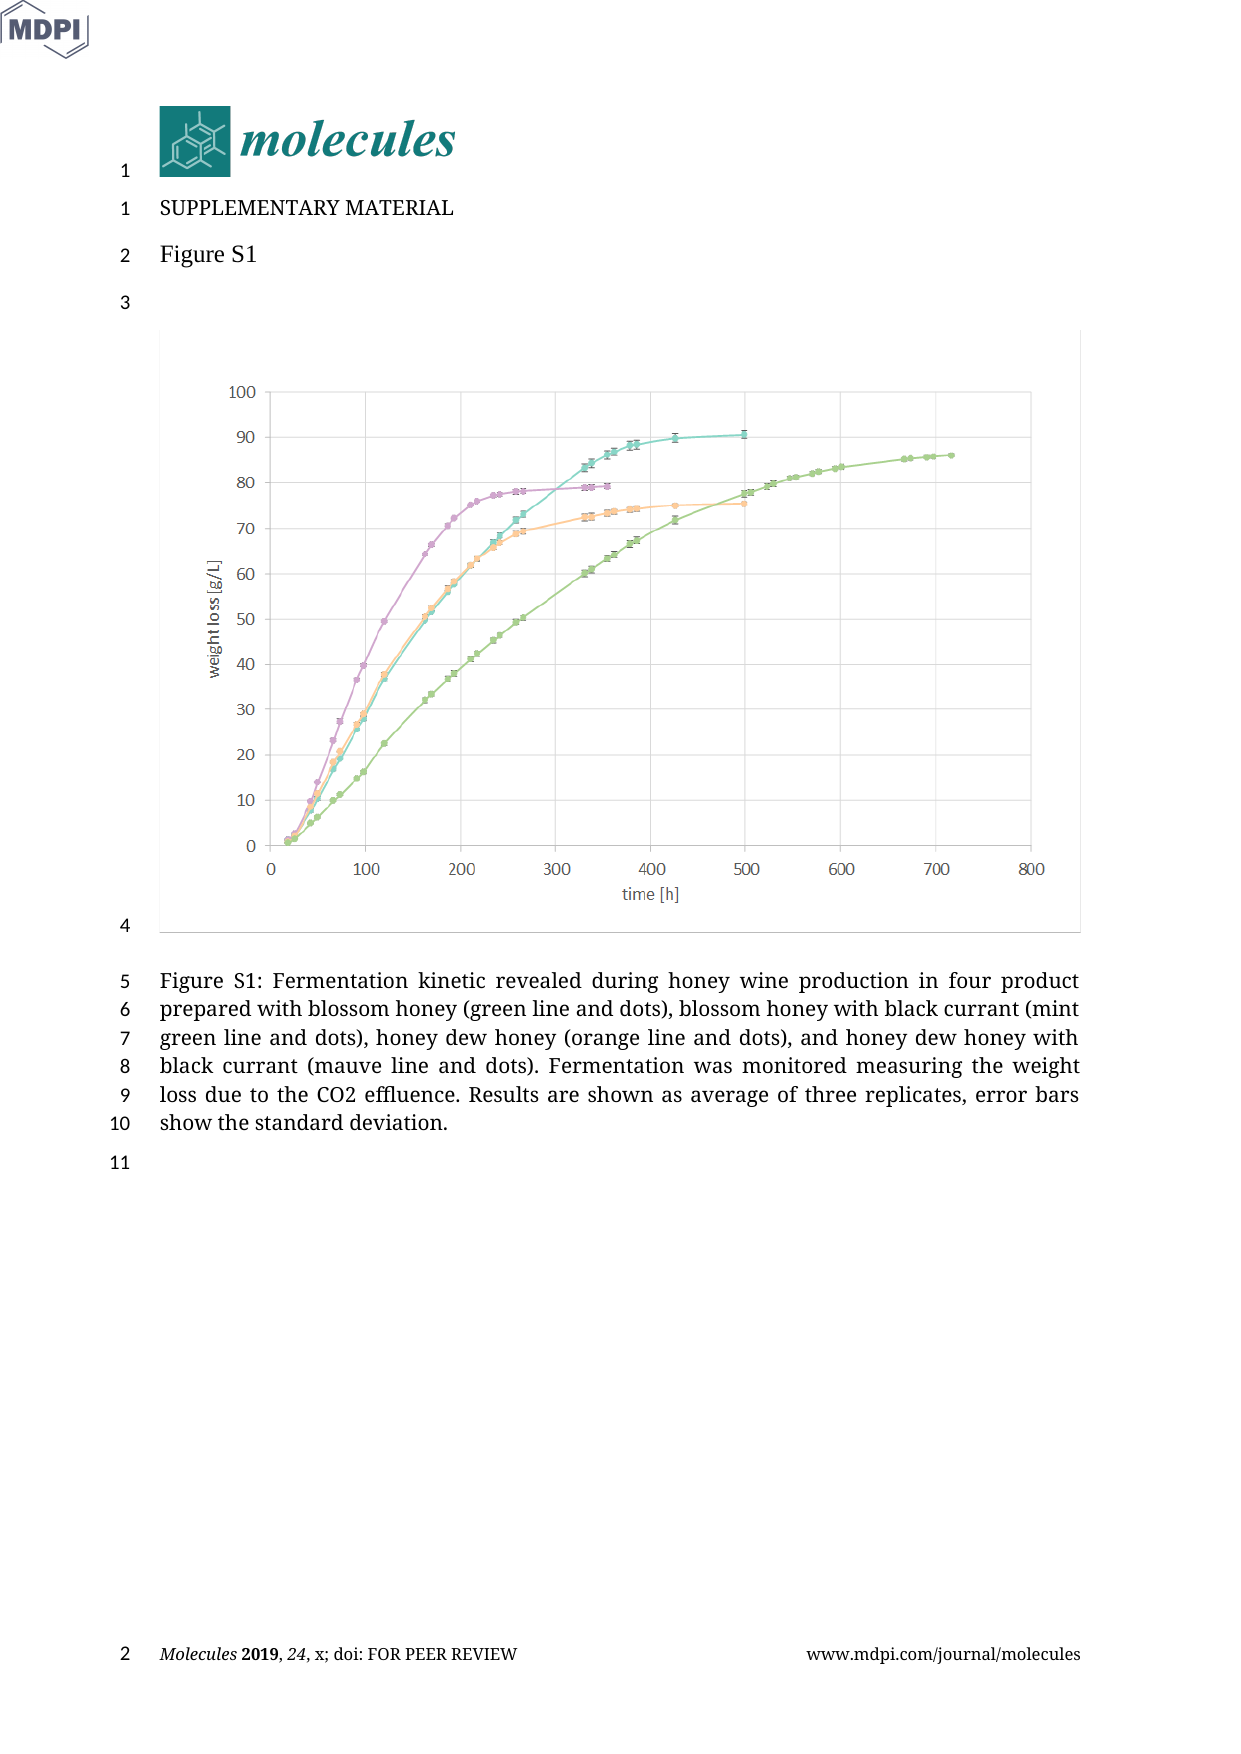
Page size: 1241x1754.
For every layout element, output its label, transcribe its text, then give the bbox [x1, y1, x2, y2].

text SUPPLEMENTARY MATERIAL [159, 191, 1081, 224]
picture [0, 0, 89, 59]
subtitle Figure S1: Fermentation kinetic revealed during honey wine production in four product prepared with blossom honey (green line and dots), blossom honey with black currant (mint green line and dots), honey dew honey (orange line and dots), and honey dew honey with black currant (mauve line and dots). Fermentation was monitored measuring the weight loss due to the CO2 effluence. Results are shown as average of three replicates, error bars show the standard deviation. [159, 966, 1081, 1137]
picture [159, 330, 1081, 933]
text Figure S1 [159, 237, 1081, 271]
picture [159, 106, 456, 177]
